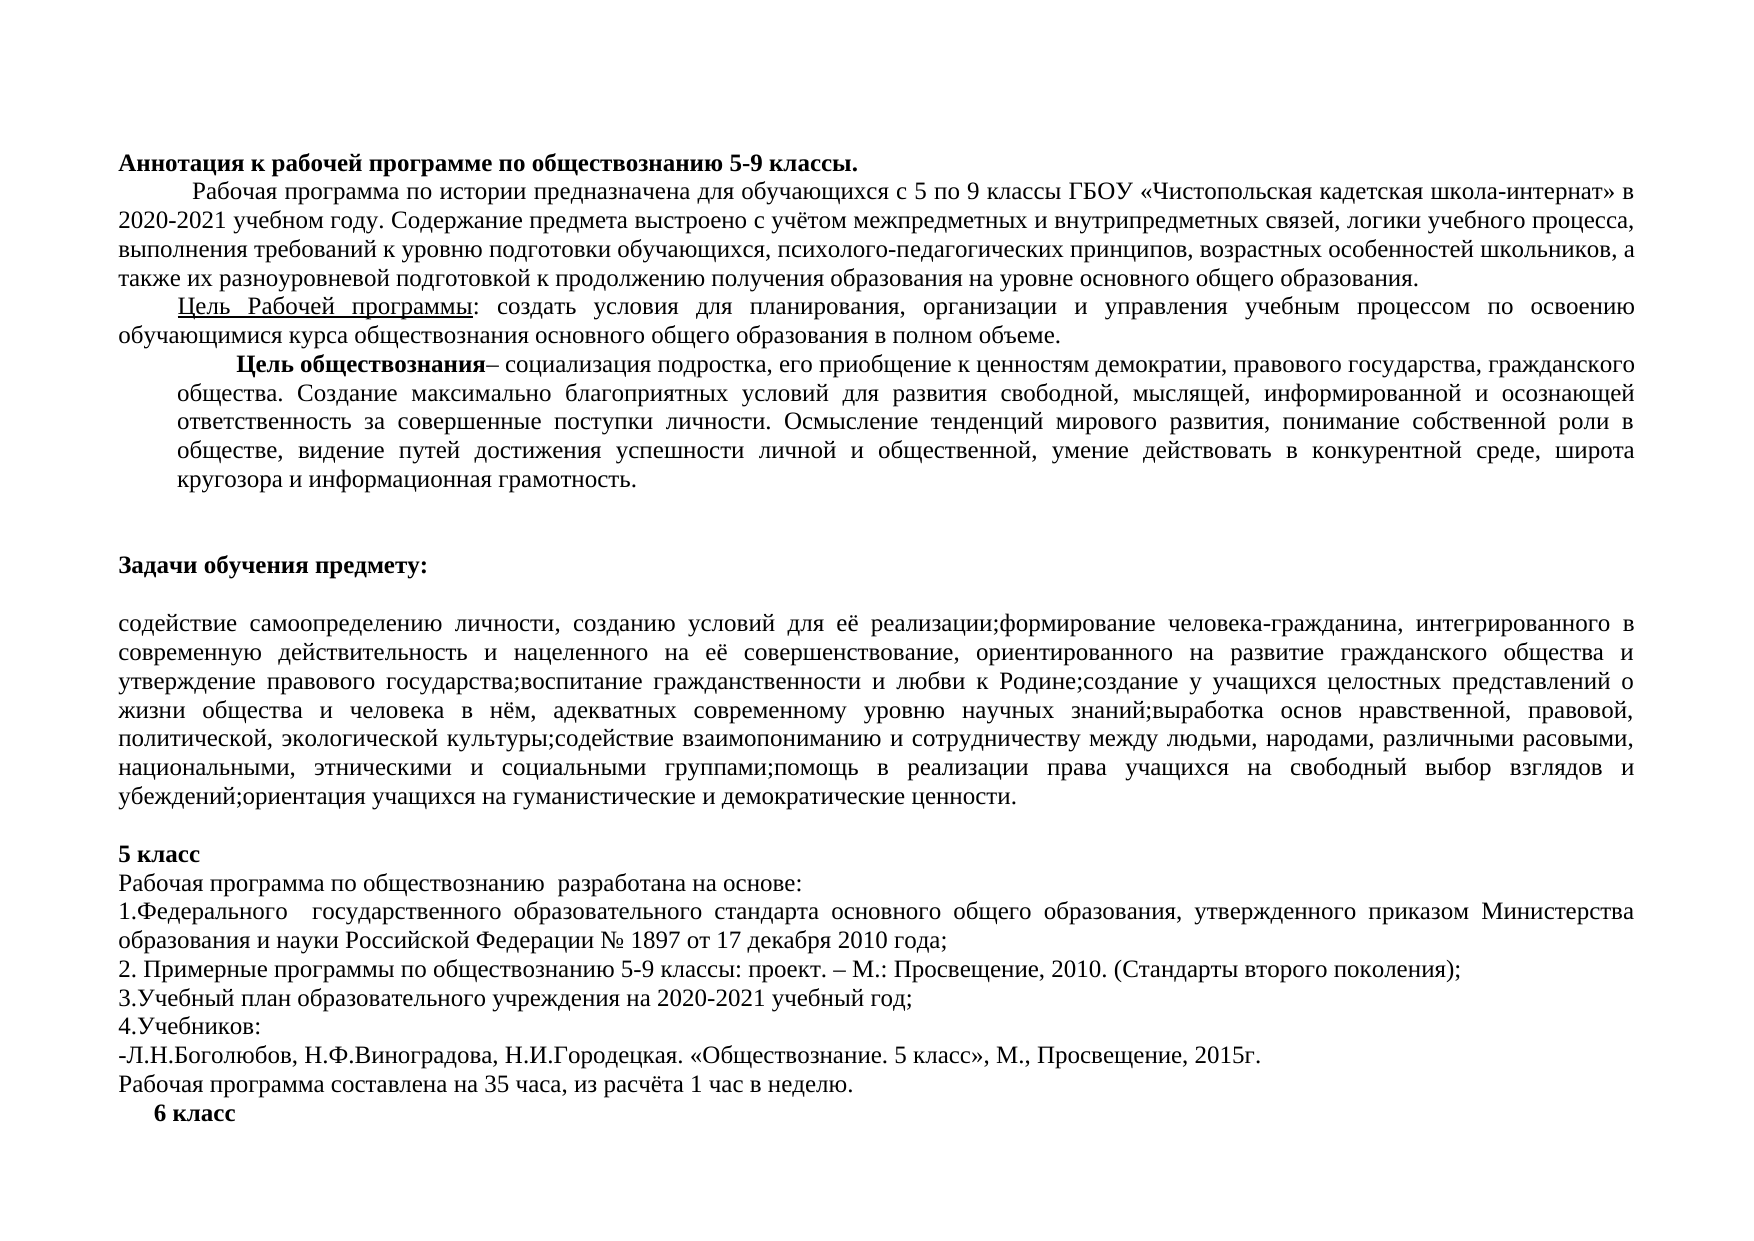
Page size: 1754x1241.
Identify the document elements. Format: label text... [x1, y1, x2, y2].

text 6 класс [118, 1098, 1636, 1126]
text -Л.Н.Боголюбов, Н.Ф.Виноградова, Н.И.Городецкая. «Обществознание. 5 класс», М., Просвещение, 2015г. [118, 1040, 1636, 1069]
text Рабочая программа по обществознанию разработана на основе: [118, 868, 1636, 896]
text 3.Учебный план образовательного учреждения на 2020-2021 учебный год; [118, 983, 1636, 1011]
text 5 класс [118, 839, 1636, 868]
text Рабочая программа по истории предназначена для обучающихся с 5 по 9 классы ГБОУ «Чистопольская кадетская школа-интернат» в 2020-2021 учебном году. Содержание предмета выстроено с учётом межпредметных и внутрипредметных связей, логики учебного процесса, выполнения требований к уровню подготовки обучающихся, психолого-педагогических принципов, возрастных особенностей школьников, а также их разноуровневой подготовкой к продолжению получения образования на уровне основного общего образования. [118, 176, 1636, 291]
text 2. Примерные программы по обществознанию 5-9 классы: проект. – М.: Просвещение, 2010. (Стандарты второго поколения); [118, 954, 1636, 983]
text Цель обществознания– социализация подростка, его приобщение к ценностям демократии, правового государства, гражданского общества. Создание максимально благоприятных условий для развития свободной, мыслящей, информированной и осознающей ответственность за совершенные поступки личности. Осмысление тенденций мирового развития, понимание собственной роли в обществе, видение путей достижения успешности личной и общественной, умение действовать в конкурентной среде, широта кругозора и информационная грамотность. [177, 349, 1636, 493]
text содействие самоопределению личности, созданию условий для её реализации;формирование человека-гражданина, интегрированного в современную действительность и нацеленного на её совершенствование, ориентированного на развитие гражданского общества и утверждение правового государства;воспитание гражданственности и любви к Родине;создание у учащихся целостных представлений о жизни общества и человека в нём, адекватных современному уровню научных знаний;выработка основ нравственной, правовой, политической, экологической культуры;содействие взаимопониманию и сотрудничеству между людьми, народами, различными расовыми, национальными, этническими и социальными группами;помощь в реализации права учащихся на свободный выбор взглядов и убеждений;ориентация учащихся на гуманистические и демократические ценности. [118, 608, 1636, 810]
text Аннотация к рабочей программе по обществознанию 5-9 классы. [118, 148, 1636, 176]
text Рабочая программа составлена на 35 часа, из расчёта 1 час в неделю. [118, 1069, 1636, 1098]
text 4.Учебников: [118, 1011, 1636, 1040]
text Цель Рабочей программы: создать условия для планирования, организации и управления учебным процессом по освоению обучающимися курса обществознания основного общего образования в полном объеме. [118, 291, 1636, 349]
text Задачи обучения предмету: [118, 551, 1636, 579]
